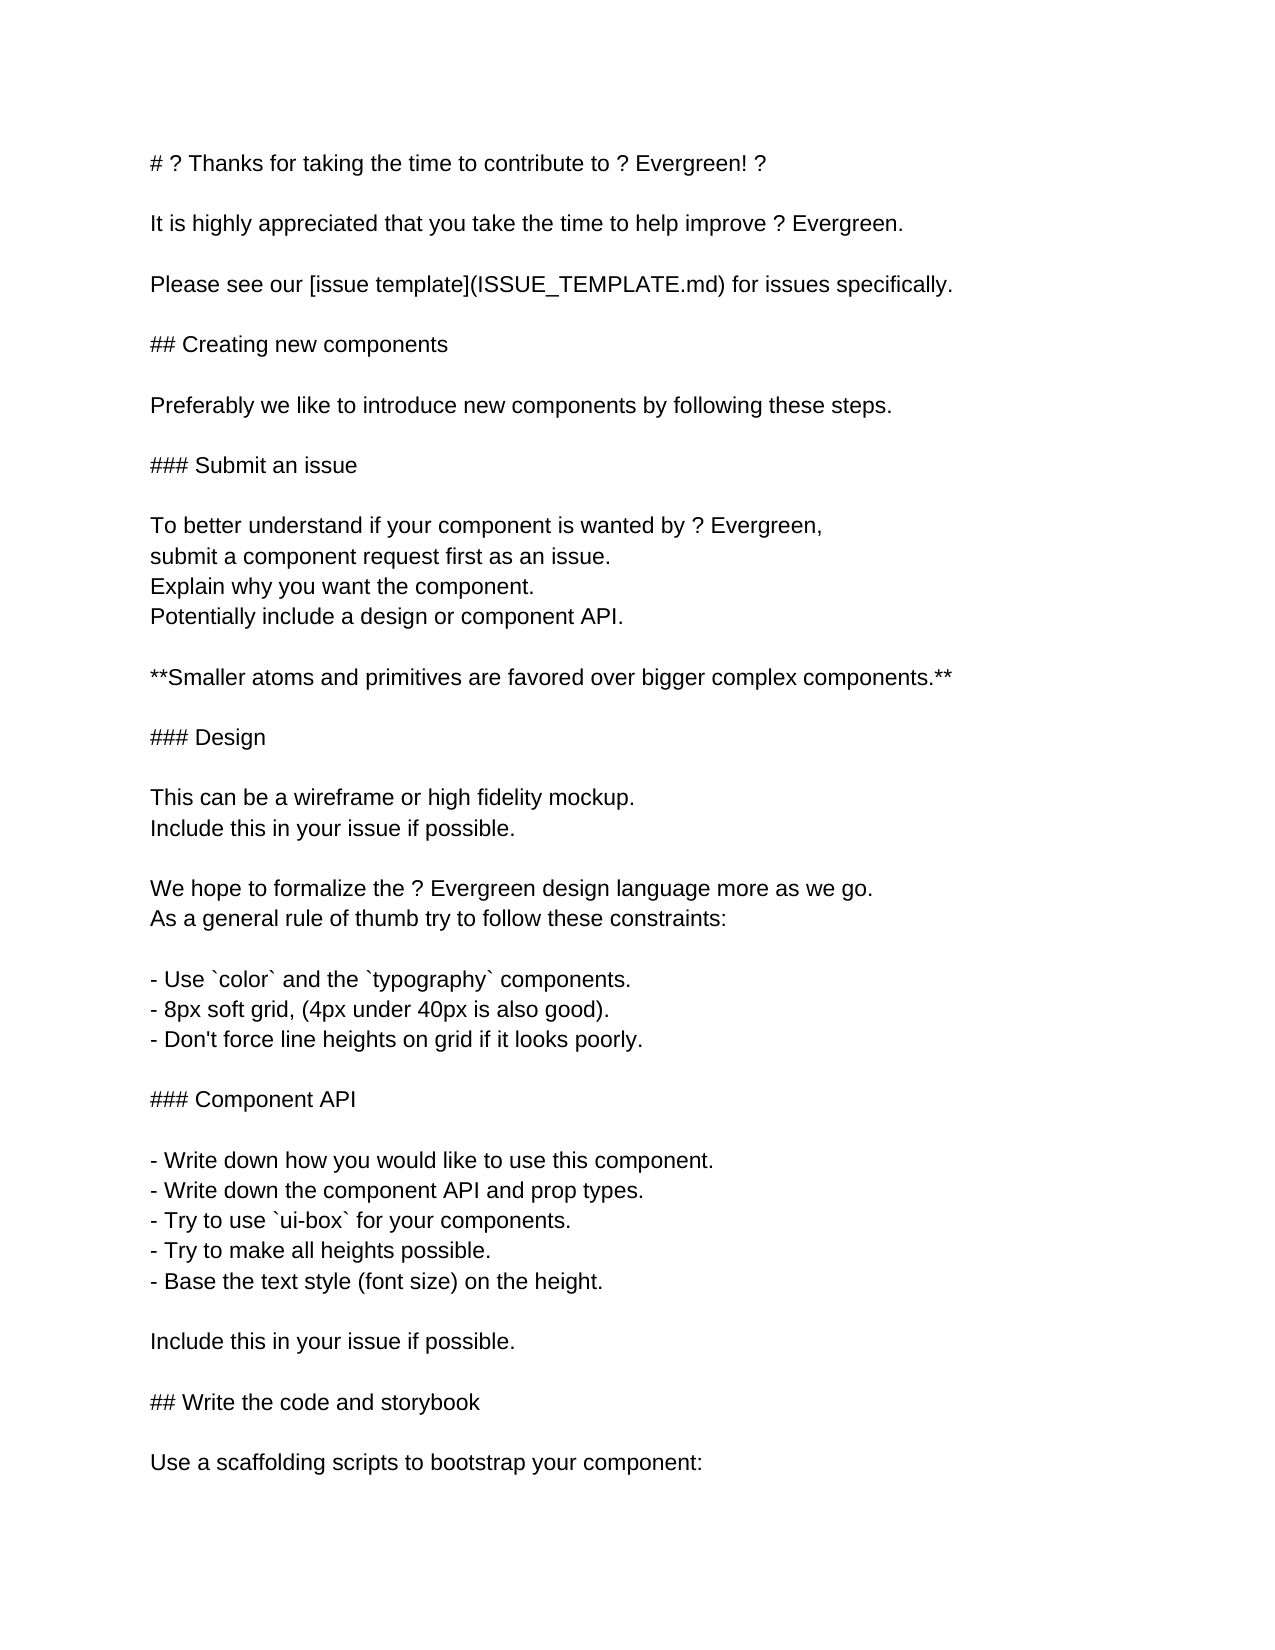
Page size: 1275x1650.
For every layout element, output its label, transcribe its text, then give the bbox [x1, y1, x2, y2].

text ## Creating new components [150, 331, 1125, 358]
text # ? Thanks for taking the time to contribute to ? Evergreen! ? [150, 150, 1125, 176]
text It is highly appreciated that you take the time to help improve ? Evergreen. [150, 210, 1125, 237]
text ## Write the code and storybook [150, 1388, 1125, 1415]
text **Smaller atoms and primitives are favored over bigger complex components.** [150, 663, 1125, 690]
text ### Submit an issue [150, 452, 1125, 478]
text - Base the text style (font size) on the height. [150, 1268, 1125, 1294]
text We hope to formalize the ? Evergreen design language more as we go. [150, 875, 1125, 901]
text To better understand if your component is wanted by ? Evergreen, [150, 512, 1125, 539]
text - Use `color` and the `typography` components. [150, 966, 1125, 992]
text Please see our [issue template](ISSUE_TEMPLATE.md) for issues specifically. [150, 271, 1125, 297]
text ### Design [150, 724, 1125, 750]
text - Write down how you would like to use this component. [150, 1147, 1125, 1173]
text Explain why you want the component. [150, 573, 1125, 599]
text - Try to use `ui-box` for your components. [150, 1207, 1125, 1234]
text ### Component API [150, 1086, 1125, 1113]
text - Write down the component API and prop types. [150, 1177, 1125, 1203]
text Potentially include a design or component API. [150, 603, 1125, 629]
text submit a component request first as an issue. [150, 543, 1125, 569]
text - Try to make all heights possible. [150, 1237, 1125, 1264]
text This can be a wireframe or high fidelity mockup. [150, 784, 1125, 811]
text Include this in your issue if possible. [150, 814, 1125, 841]
text Use a scaffolding scripts to bootstrap your component: [150, 1449, 1125, 1475]
text As a general rule of thumb try to follow these constraints: [150, 905, 1125, 932]
text - 8px soft grid, (4px under 40px is also good). [150, 996, 1125, 1022]
text Include this in your issue if possible. [150, 1328, 1125, 1354]
text - Don't force line heights on grid if it looks poorly. [150, 1026, 1125, 1052]
text Preferably we like to introduce new components by following these steps. [150, 392, 1125, 418]
